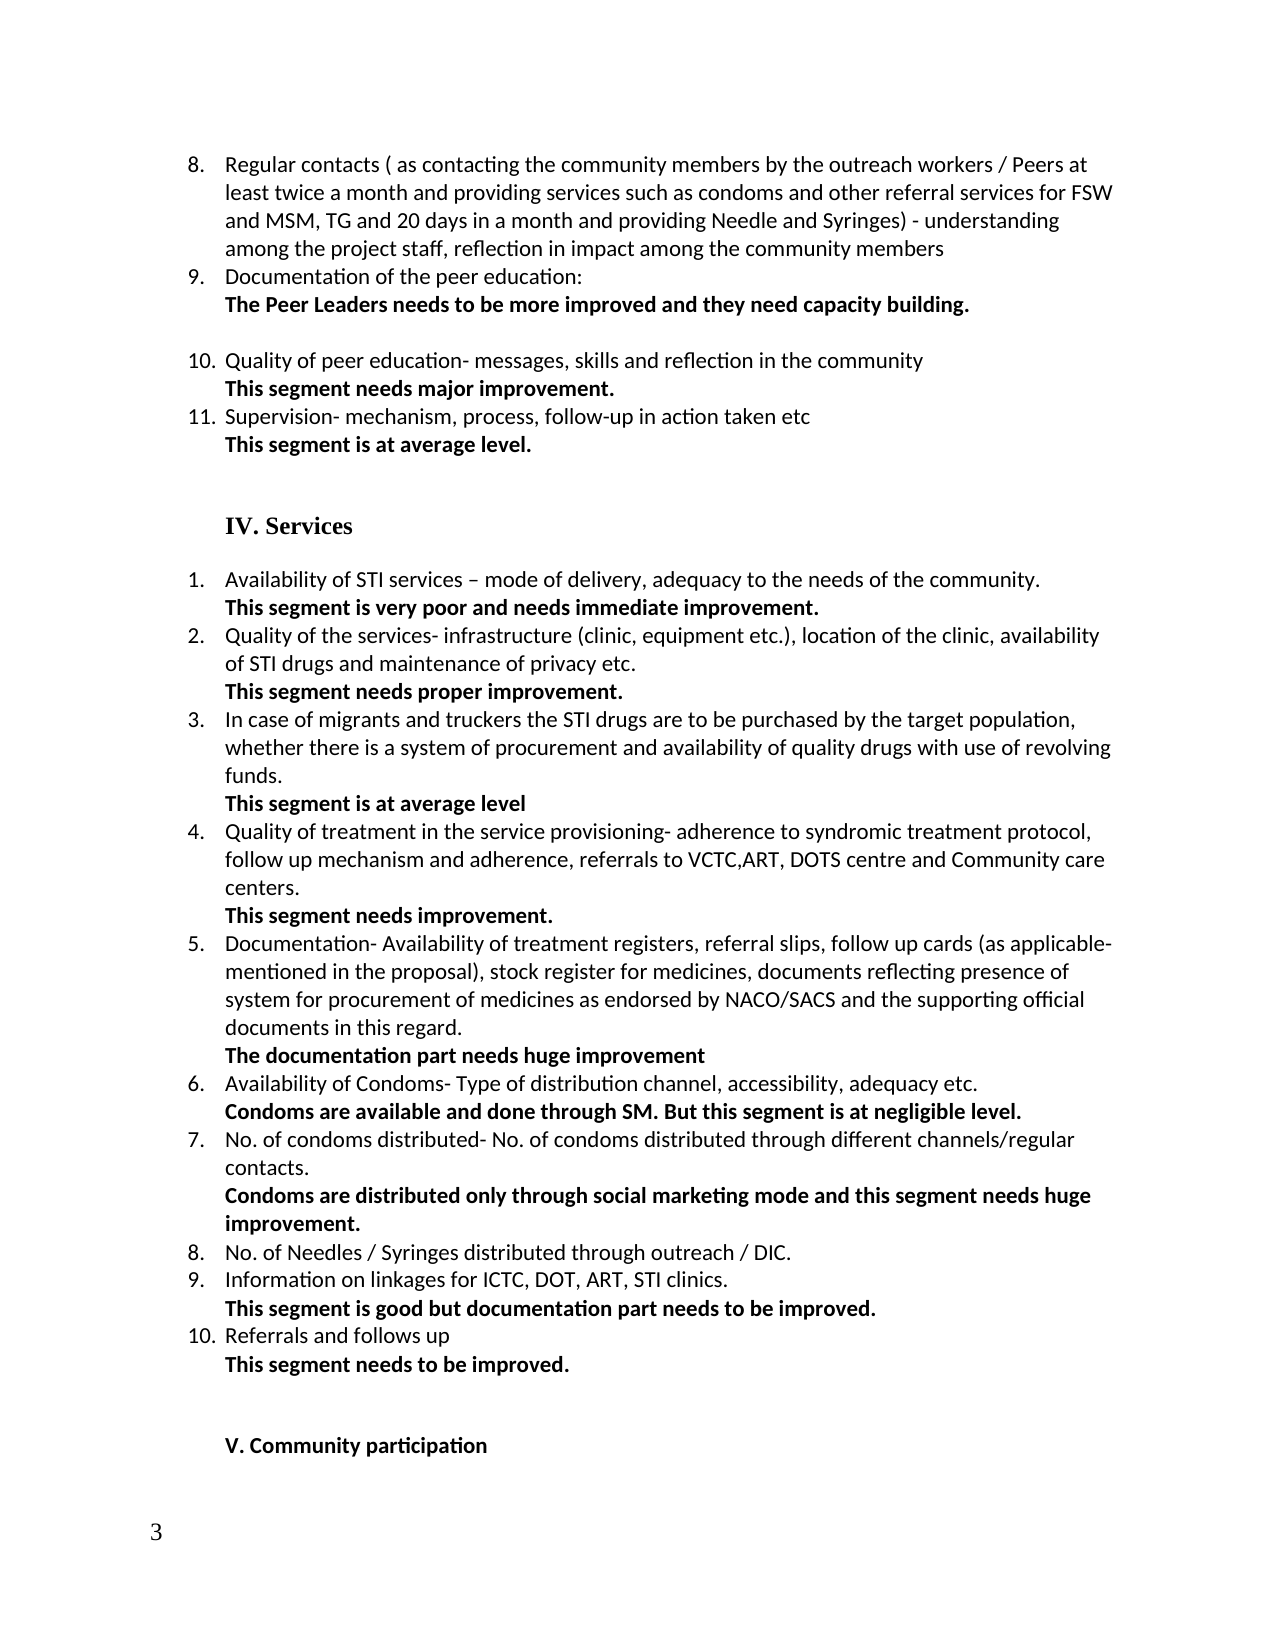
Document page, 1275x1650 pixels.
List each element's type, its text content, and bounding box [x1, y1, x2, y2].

text This segment is at average level. [225, 430, 1125, 458]
text This segment needs to be improved. [225, 1350, 1125, 1378]
list No. of condoms distributed- No. of condoms distributed through different channels/regular contacts. [187, 1126, 1125, 1182]
text This segment is very poor and needs immediate improvement. [225, 593, 1125, 621]
list Referrals and follows up [187, 1322, 1125, 1350]
text This segment is good but documentation part needs to be improved. [225, 1294, 1125, 1322]
text This segment needs proper improvement. [225, 677, 1125, 705]
list Availability of Condoms- Type of distribution channel, accessibility, adequacy etc. [187, 1069, 1125, 1097]
list In case of migrants and truckers the STI drugs are to be purchased by the target population, whether there is a system of procurement and availability of quality drugs with use of revolving funds. [187, 705, 1125, 789]
list Supervision- mechanism, process, follow-up in action taken etc [187, 402, 1125, 430]
list Documentation- Availability of treatment registers, referral slips, follow up cards (as applicable- mentioned in the proposal), stock register for medicines, documents reflecting presence of system for procurement of medicines as endorsed by NACO/SACS and the supporting official documents in this regard. [187, 929, 1125, 1041]
list Documentation of the peer education: [187, 262, 1125, 290]
text V. Community participation [225, 1431, 1125, 1459]
text The documentation part needs huge improvement [225, 1041, 1125, 1069]
list Information on linkages for ICTC, DOT, ART, STI clinics. [187, 1266, 1125, 1294]
text This segment needs major improvement. [225, 374, 1125, 402]
list Availability of STI services – mode of delivery, adequacy to the needs of the community. [187, 565, 1125, 593]
text This segment is at average level [225, 789, 1125, 817]
list Quality of peer education- messages, skills and reflection in the community [187, 346, 1125, 374]
list IV. Services [225, 511, 1125, 540]
text Condoms are available and done through SM. But this segment is at negligible level. [225, 1097, 1125, 1126]
list Regular contacts ( as contacting the community members by the outreach workers / Peers at least twice a month and providing services such as condoms and other referral services for FSW and MSM, TG and 20 days in a month and providing Needle and Syringes) - understanding among the project staff, reflection in impact among the community members [187, 150, 1125, 262]
list Quality of the services- infrastructure (clinic, equipment etc.), location of the clinic, availability of STI drugs and maintenance of privacy etc. [187, 621, 1125, 677]
list No. of Needles / Syringes distributed through outreach / DIC. [187, 1238, 1125, 1266]
text Condoms are distributed only through social marketing mode and this segment needs huge improvement. [225, 1182, 1125, 1238]
text This segment needs improvement. [225, 901, 1125, 929]
list Quality of treatment in the service provisioning- adherence to syndromic treatment protocol, follow up mechanism and adherence, referrals to VCTC,ART, DOTS centre and Community care centers. [187, 817, 1125, 901]
text The Peer Leaders needs to be more improved and they need capacity building. [225, 290, 1125, 318]
